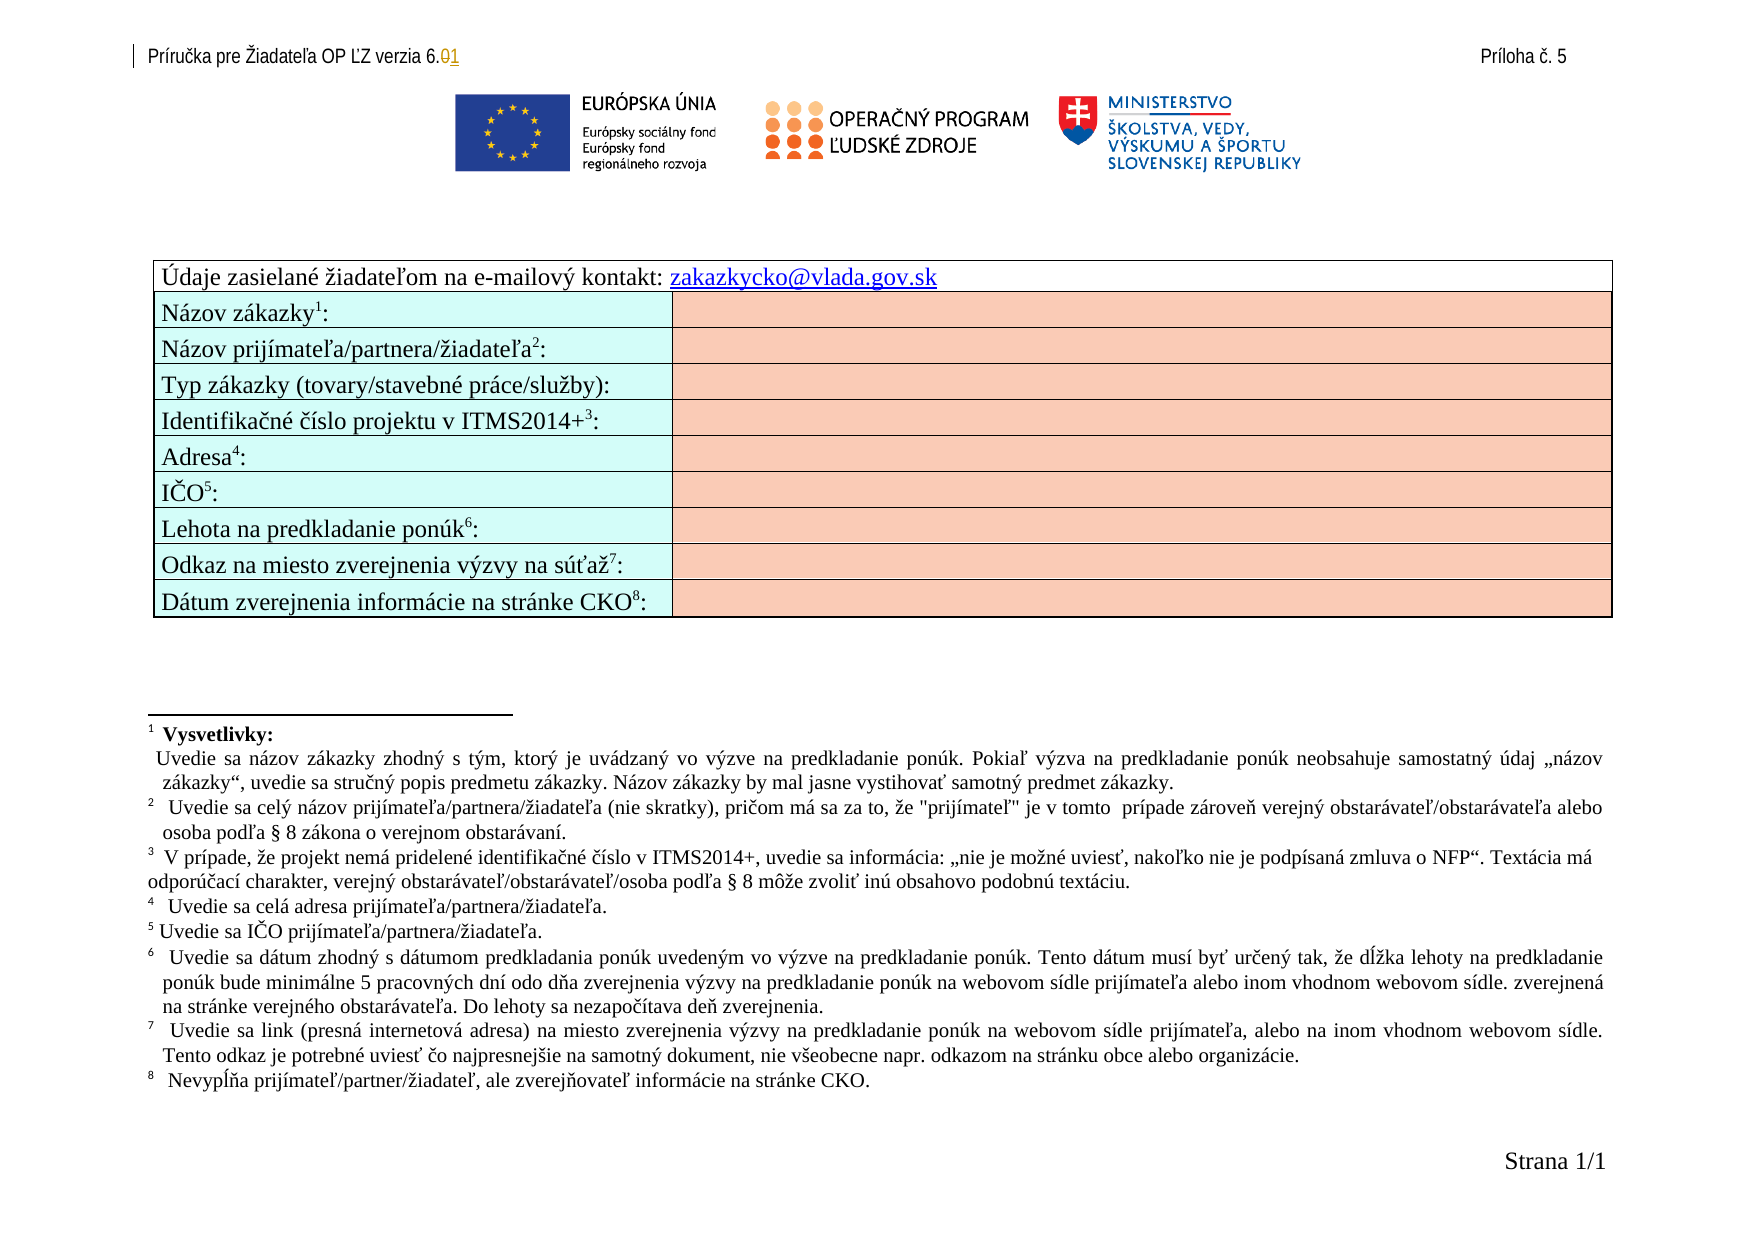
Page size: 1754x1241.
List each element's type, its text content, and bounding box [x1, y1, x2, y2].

table_cell [673, 364, 1611, 399]
table_cell [673, 292, 1611, 327]
table_cell [673, 400, 1611, 435]
table_cell Typ zákazky (tovary/stavebné práce/služby): [155, 364, 672, 399]
table_cell Dátum zverejnenia informácie na stránke CKO: [155, 580, 672, 616]
table_cell IČO: [155, 472, 672, 507]
table_cell [673, 580, 1611, 616]
picture [453, 92, 1301, 173]
table_header Údaje zasielané žiadateľom na e-mailový kontakt: zakazkycko@vlada.gov.sk [154, 261, 1612, 291]
table_cell Názov prijímateľa/partnera/žiadateľa: [155, 328, 672, 363]
table_cell Identifikačné číslo projektu v ITMS2014+: [155, 400, 672, 435]
table_cell [673, 472, 1611, 507]
table_cell Odkaz na miesto zverejnenia výzvy na súťaž: [155, 544, 672, 578]
table_cell [673, 436, 1611, 471]
table_cell [673, 508, 1611, 542]
table_cell [673, 544, 1611, 578]
table_cell Názov zákazky: [155, 292, 672, 327]
table_cell Adresa: [155, 436, 672, 471]
table_cell Lehota na predkladanie ponúk: [155, 508, 672, 542]
table_cell [673, 328, 1611, 363]
